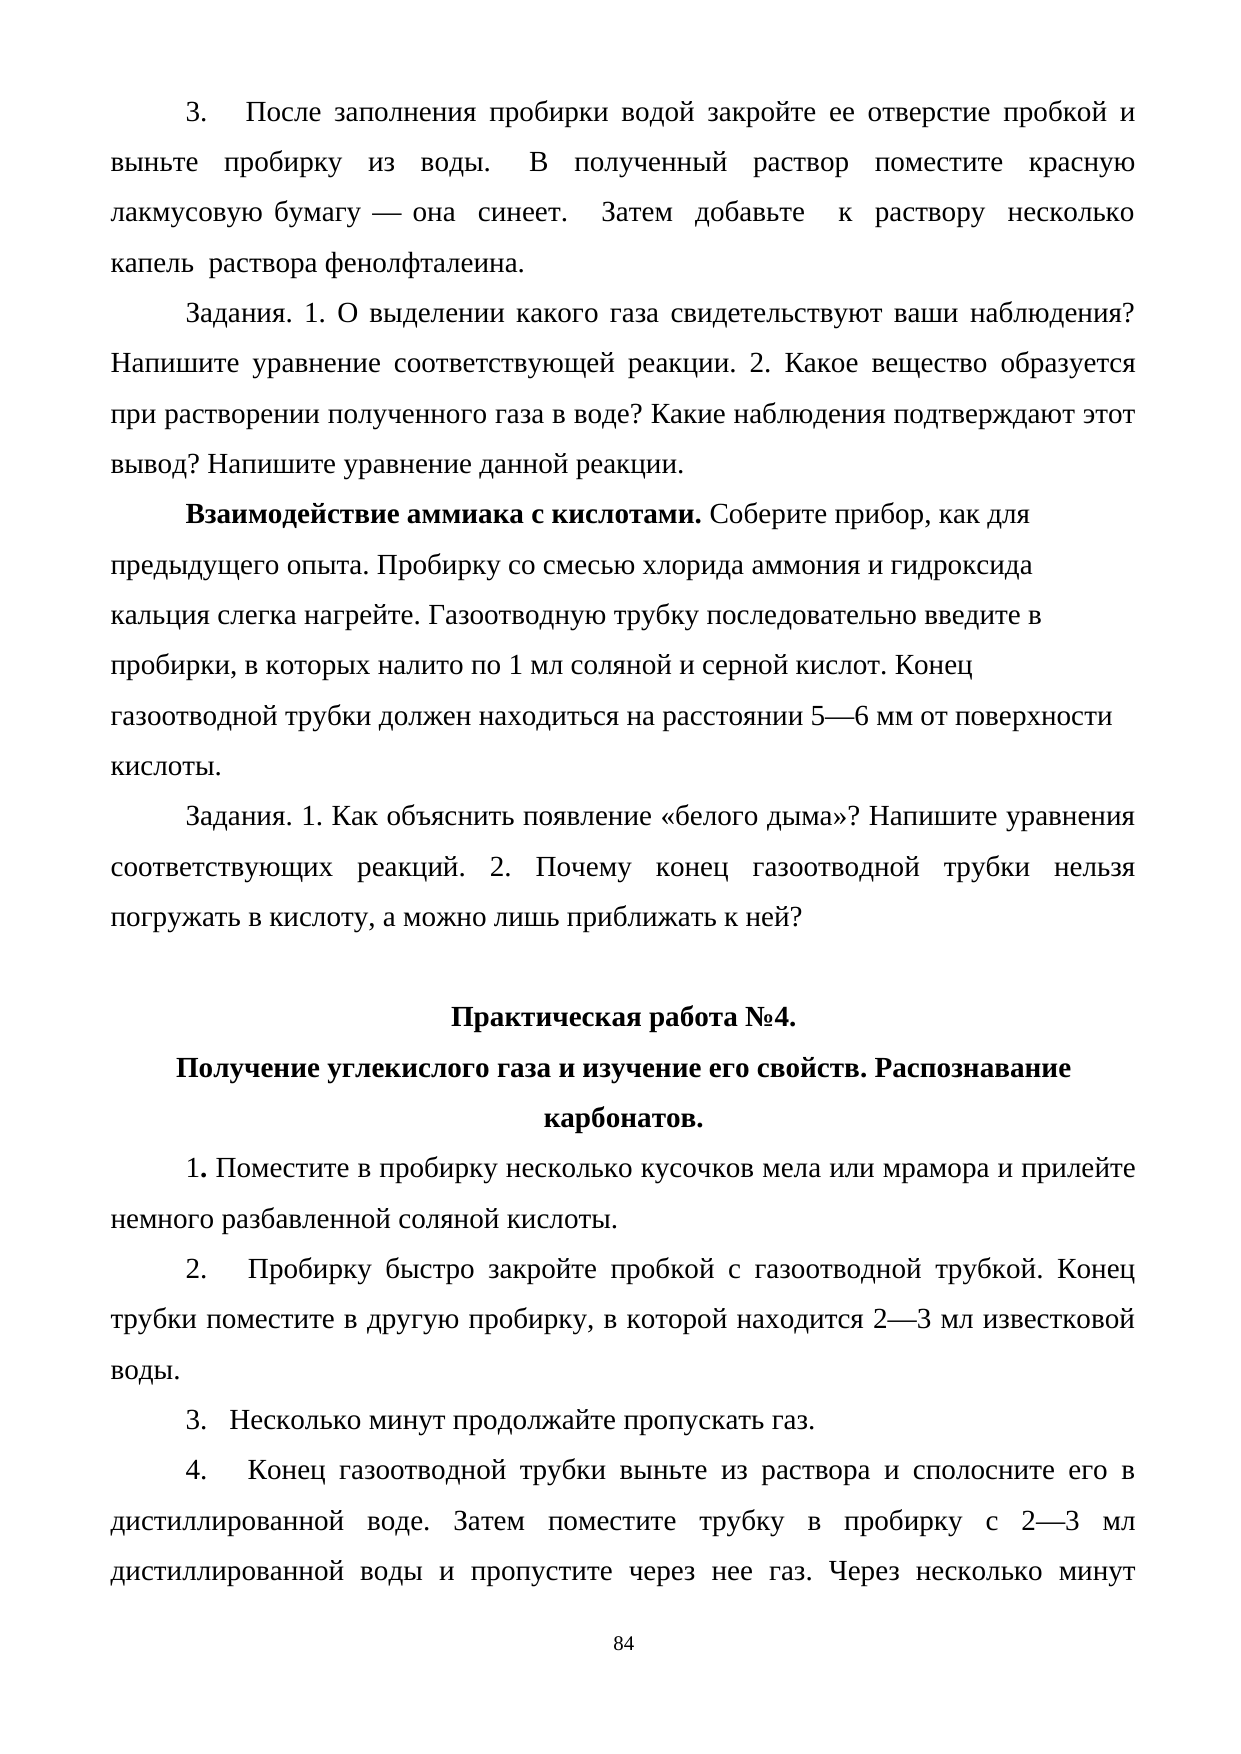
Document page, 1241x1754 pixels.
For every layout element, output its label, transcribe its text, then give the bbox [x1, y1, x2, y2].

text 3. После заполнения пробирки водой закройте ее отверстие пробкой и выньте пробирку из воды. В полученный раствор поместите красную лакмусовую бумагу — она синеет. Затем добавьте к раствору несколько капель раствора фенолфталеина. [110, 94, 1137, 278]
text Задания. 1. О выделении какого газа свидетельствуют ваши наблюдения? Напишите уравнение соответствующей реакции. 2. Какое вещество образуется при растворении полученного газа в воде? Какие наблюдения подтверждают этот вывод? Напишите уравнение данной реакции. [110, 295, 1137, 480]
text Практическая работа №4. [110, 999, 1137, 1033]
text 2. Пробирку быстро закройте пробкой с газоотводной трубкой. Конец трубки поместите в другую пробирку, в которой находится 2—3 мл известковой воды. [110, 1251, 1137, 1385]
text Взаимодействие аммиака с кислотами. Соберите прибор, как для предыдущего опыта. Пробирку со смесью хлорида аммония и гидроксида кальция слегка нагрейте. Газоотводную трубку последовательно введите в пробирки, в которых налито по 1 мл соляной и серной кислот. Конец газоотводной трубки должен находиться на расстоянии 5—6 мм от поверхности кислоты. [110, 496, 1137, 782]
text Задания. 1. Как объяснить появление «белого дыма»? Напишите уравнения соответствующих реакций. 2. Почему конец газоотводной трубки нельзя погружать в кислоту, а можно лишь приближать к ней? [110, 798, 1137, 932]
text 1. Поместите в пробирку несколько кусочков мела или мрамора и прилейте немного разбавленной соляной кислоты. [110, 1151, 1137, 1234]
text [110, 1452, 1137, 1587]
text Получение углекислого газа и изучение его свойств. Распознавание карбонатов. [110, 1050, 1137, 1134]
text 3. Несколько минут продолжайте пропускать газ. [110, 1402, 1137, 1436]
